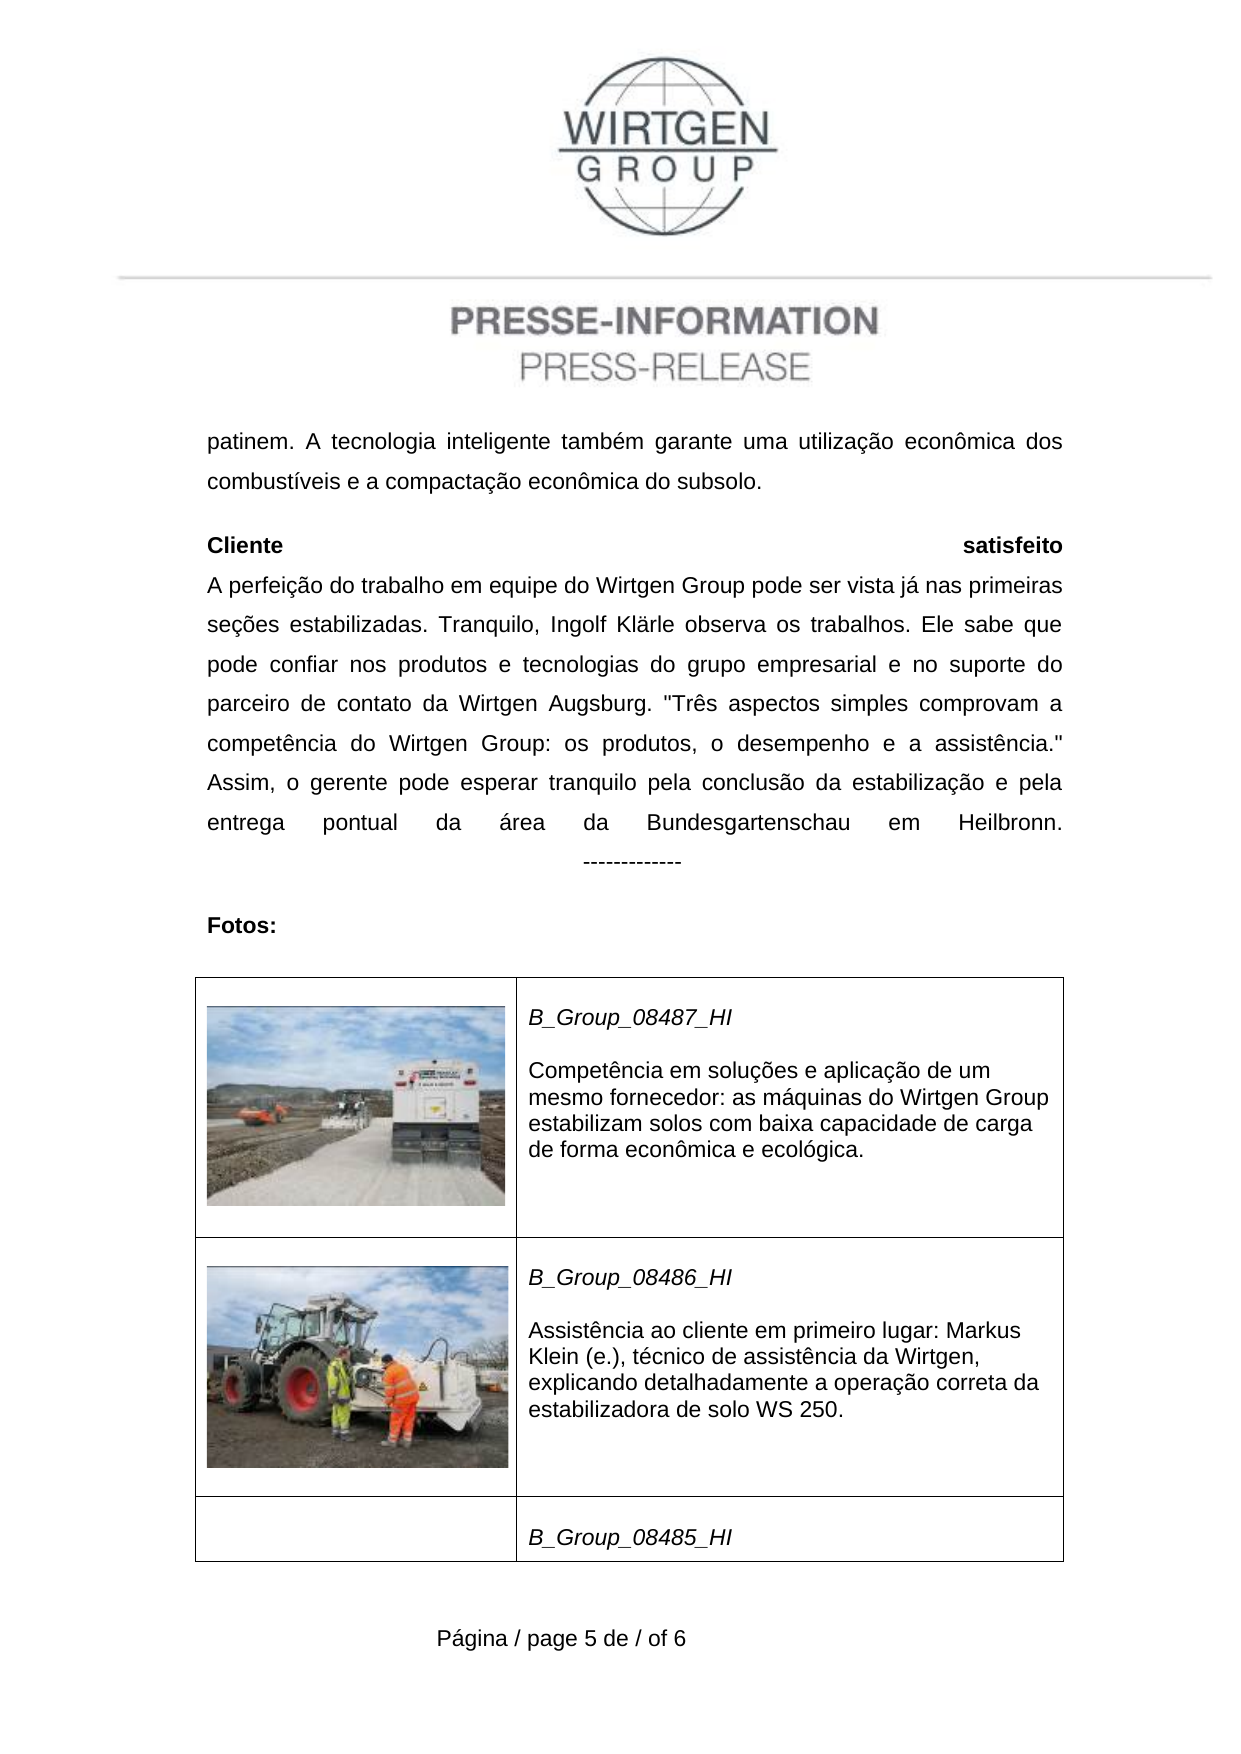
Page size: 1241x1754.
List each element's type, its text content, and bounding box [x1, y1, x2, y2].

table_cell B_Group_08486_HI Assistência ao cliente em primeiro lugar: Markus Klein (e.), técnico de assistência da Wirtgen, explicando detalhadamente a operação correta da estabilizadora de solo WS 250. [517, 1238, 1063, 1496]
table_cell [196, 1238, 516, 1496]
picture [206, 1006, 506, 1206]
picture [206, 1266, 509, 1468]
text Fotos: [207, 912, 1093, 939]
picture [0, 0, 1241, 414]
table_cell [196, 1497, 516, 1561]
table_header [196, 978, 516, 1237]
text Cliente satisfeito A perfeição do trabalho em equipe do Wirtgen Group pode ser vista já nas primeiras seções estabilizadas. Tranquilo, Ingolf Klärle observa os trabalhos. Ele sabe que pode confiar nos produtos e tecnologias do grupo empresarial e no suporte do parceiro de contato da Wirtgen Augsburg. "Três aspectos simples comprovam a competência do Wirtgen Group: os produtos, o desempenho e a assistência." Assim, o gerente pode esperar tranquilo pela conclusão da estabilização e pela entrega pontual da área da Bundesgartenschau em Heilbronn. ------------- [207, 532, 1063, 874]
table_header B_Group_08487_HI Competência em soluções e aplicação de um mesmo fornecedor: as máquinas do Wirtgen Group estabilizam solos com baixa capacidade de carga de forma econômica e ecológica. [517, 978, 1063, 1237]
